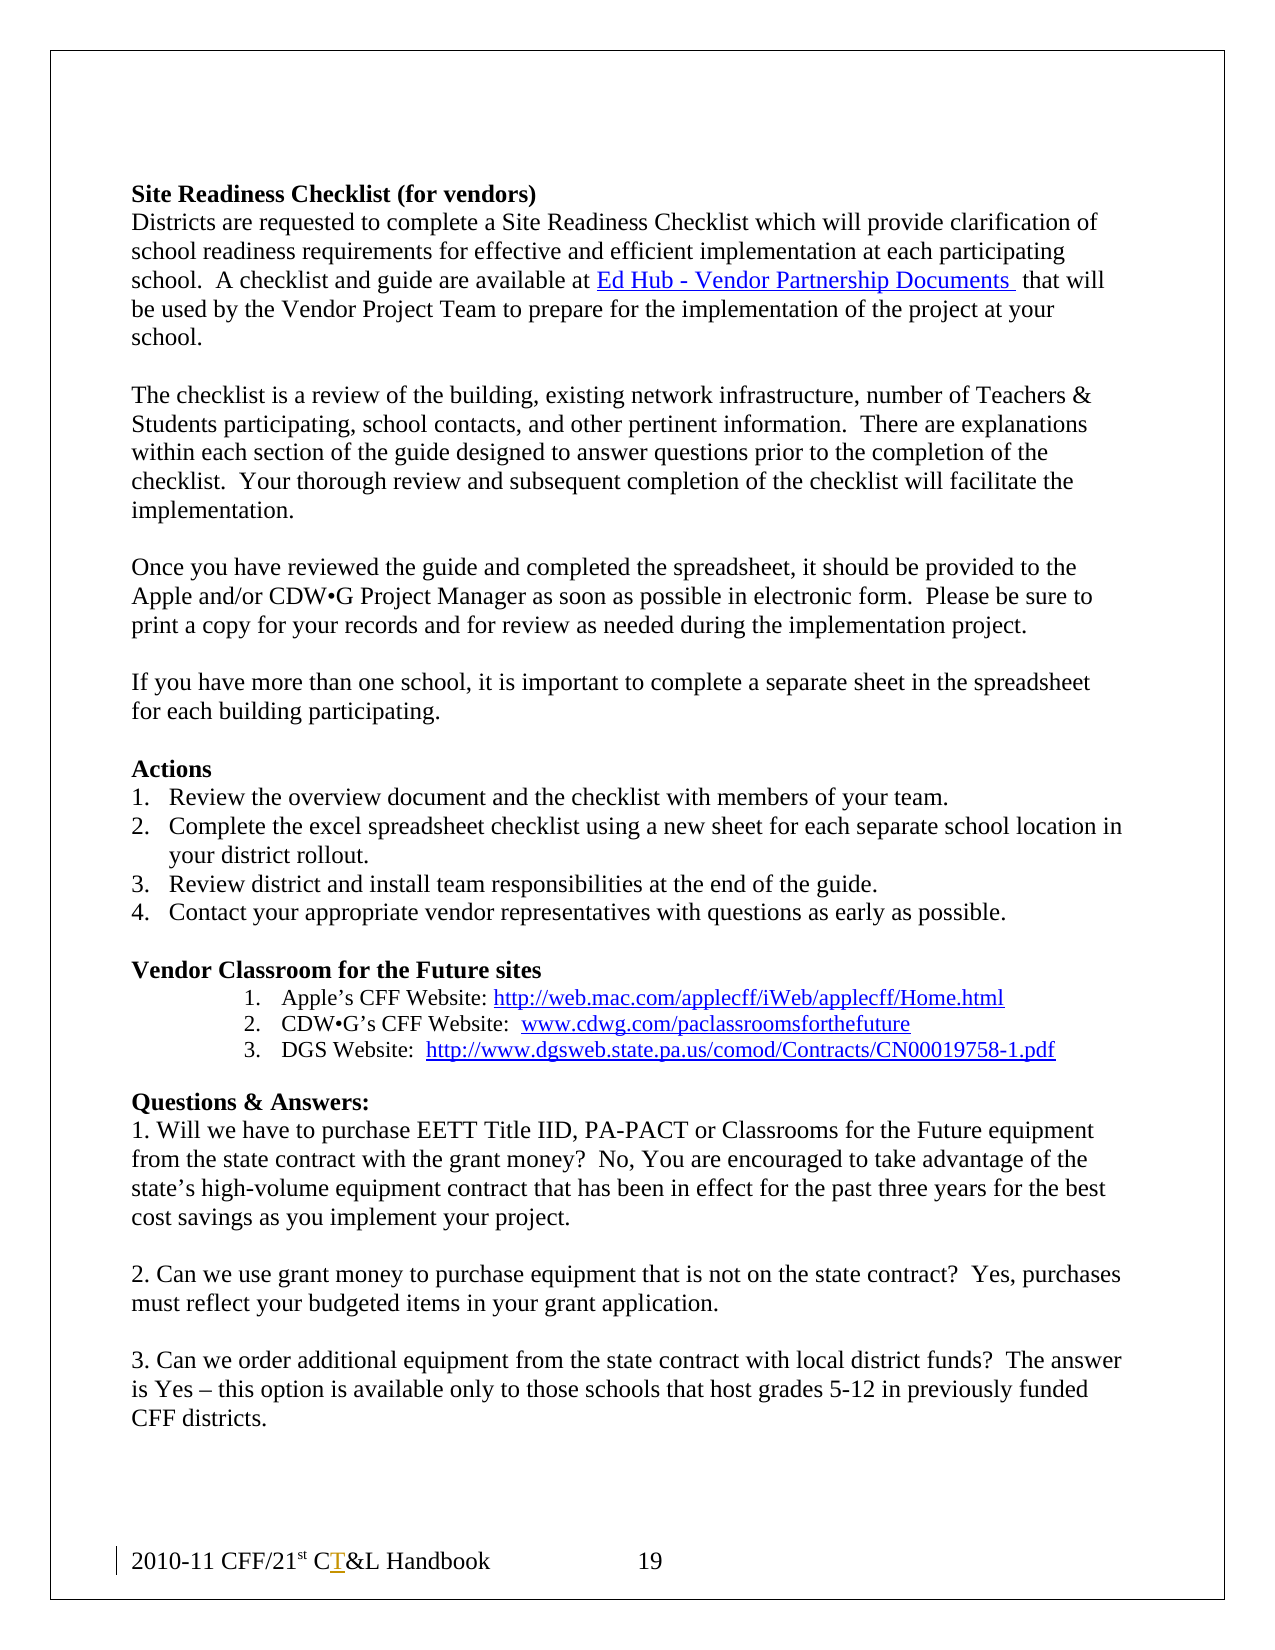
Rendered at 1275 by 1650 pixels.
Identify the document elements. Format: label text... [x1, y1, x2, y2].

list Review district and install team responsibilities at the end of the guide. [131, 869, 1125, 897]
text If you have more than one school, it is important to complete a separate sheet in the spreadsheet for each building participating. [131, 667, 1125, 725]
text Once you have reviewed the guide and completed the spreadsheet, it should be provided to the Apple and/or CDW•G Project Manager as soon as possible in electronic form. Please be sure to print a copy for your records and for review as needed during the implementation project. [131, 552, 1125, 639]
text Vendor Classroom for the Future sites [131, 955, 1125, 984]
list Review the overview document and the checklist with members of your team. [131, 782, 1125, 811]
text The checklist is a review of the building, existing network infrastructure, number of Teachers & Students participating, school contacts, and other pertinent information. There are explanations within each section of the guide designed to answer questions prior to the completion of the checklist. Your thorough review and subsequent completion of the checklist will facilitate the implementation. [131, 380, 1125, 524]
list Contact your appropriate vendor representatives with questions as early as possible. [131, 897, 1125, 926]
text Site Readiness Checklist (for vendors) [131, 179, 1125, 207]
list Complete the excel spreadsheet checklist using a new sheet for each separate school location in your district rollout. [131, 811, 1125, 869]
list Apple’s CFF Website: http://web.mac.com/applecff/iWeb/applecff/Home.html [244, 984, 1125, 1010]
text Districts are requested to complete a Site Readiness Checklist which will provide clarification of school readiness requirements for effective and efficient implementation at each participating school. A checklist and guide are available at Ed Hub - Vendor Partnership Documents that will be used by the Vendor Project Team to prepare for the implementation of the project at your school. [131, 207, 1125, 351]
text Actions [131, 754, 1125, 782]
text 3. Can we order additional equipment from the state contract with local district funds? The answer is Yes – this option is available only to those schools that host grades 5-12 in previously funded CFF districts. [131, 1346, 1125, 1461]
list DGS Website: http://www.dgsweb.state.pa.us/comod/Contracts/CN00019758-1.pdf [244, 1036, 1125, 1063]
list CDW•G’s CFF Website: www.cdwg.com/paclassroomsforthefuture [244, 1010, 1125, 1036]
text 2. Can we use grant money to purchase equipment that is not on the state contract? Yes, purchases must reflect your budgeted items in your grant application. [131, 1259, 1125, 1317]
text Questions & Answers: [131, 1087, 1125, 1116]
text 1. Will we have to purchase EETT Title IID, PA-PACT or Classrooms for the Future equipment from the state contract with the grant money? No, You are encouraged to take advantage of the state’s high-volume equipment contract that has been in effect for the past three years for the best cost savings as you implement your project. [131, 1116, 1125, 1231]
